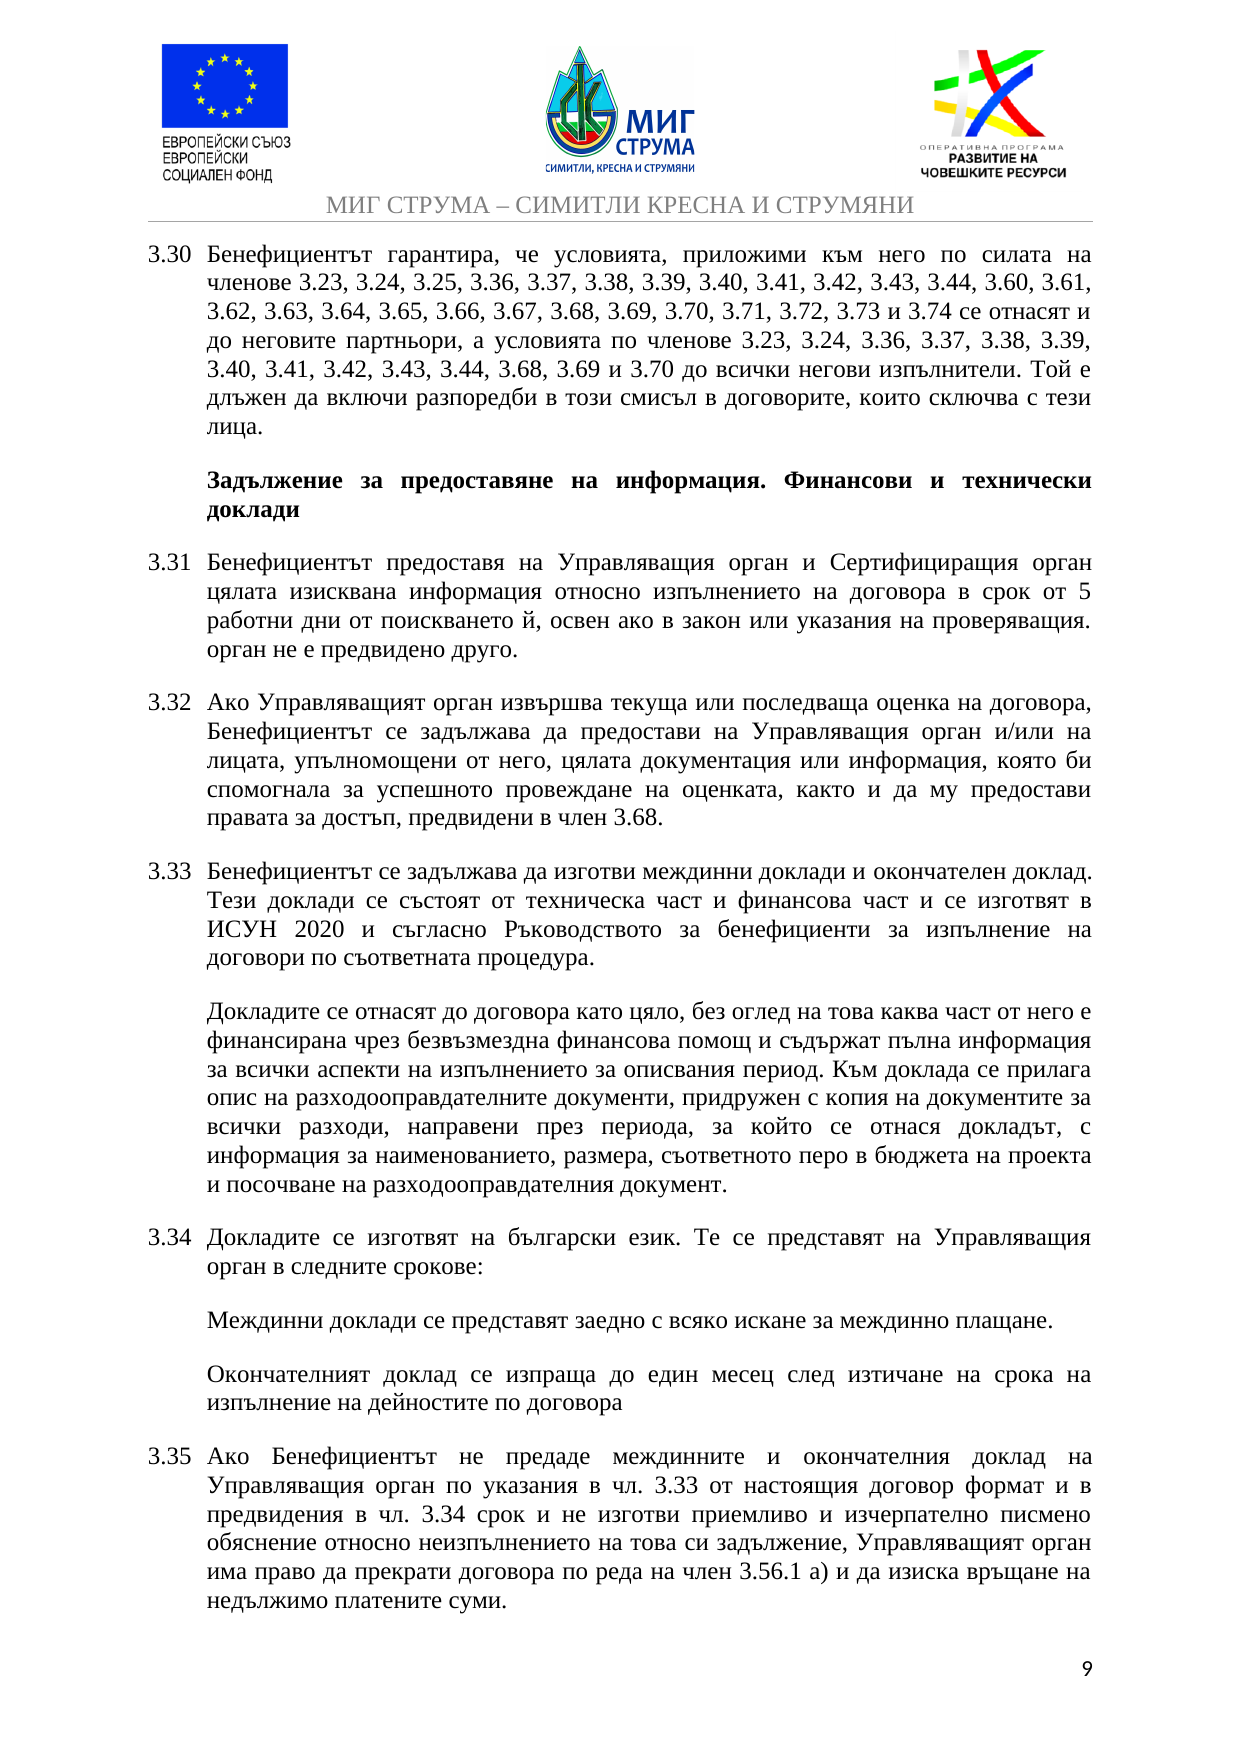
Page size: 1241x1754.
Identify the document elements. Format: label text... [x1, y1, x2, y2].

picture [895, 31, 1083, 192]
text 3.33 Бенефициентът се задължава да изготви междинни доклади и окончателен доклад. Тези доклади се състоят от техническа част и финансова част и се изготвят в ИСУН 2020 и съгласно Ръководството за бенефициенти за изпълнение на договори по съответната процедура. [148, 856, 1093, 971]
text Задължение за предоставяне на информация. Финансови и технически доклади [207, 465, 1093, 522]
text 3.35 Ако Бенефициентът не предаде междинните и окончателния доклад на Управляващия орган по указания в чл. 3.33 от настоящия договор формат и в предвидения в чл. 3.34 срок и не изготви приемливо и изчерпателно писмено обяснение относно неизпълнението на това си задължение, Управляващият орган има право да прекрати договора по реда на член 3.56.1 а) и да изиска връщане на недължимо платените суми. [148, 1441, 1093, 1614]
text 3.32 Ако Управляващият орган извършва текуща или последваща оценка на договора, Бенефициентът се задължава да предостави на Управляващия орган и/или на лицата, упълномощени от него, цялата документация или информация, която би спомогнала за успешното провеждане на оценката, както и да му предостави правата за достъп, предвидени в член 3.68. [148, 687, 1093, 831]
text 3.31 Бенефициентът предоставя на Управляващия орган и Сертифициращия орган цялата изисквана информация относно изпълнението на договора в срок от 5 работни дни от поискването й, освен ако в закон или указания на проверяващия. орган не е предвидено друго. [148, 547, 1093, 662]
picture [153, 14, 333, 201]
text 3.30 Бенефициентът гарантира, че условията, приложими към него по силата на членове 3.23, 3.24, 3.25, 3.36, 3.37, 3.38, 3.39, 3.40, 3.41, 3.42, 3.43, 3.44, 3.60, 3.61, 3.62, 3.63, 3.64, 3.65, 3.66, 3.67, 3.68, 3.69, 3.70, 3.71, 3.72, 3.73 и 3.74 се отнасят и до неговите партньори, а условията по членове 3.23, 3.24, 3.36, 3.37, 3.38, 3.39, 3.40, 3.41, 3.42, 3.43, 3.44, 3.68, 3.69 и 3.70 до всички негови изпълнители. Той е длъжен да включи разпоредби в този смисъл в договорите, които сключва с тези лица. [148, 239, 1093, 440]
text Докладите се отнасят до договора като цяло, без оглед на това каква част от него е финансирана чрез безвъзмездна финансова помощ и съдържат пълна информация за всички аспекти на изпълнението за описвания период. Към доклада се прилага опис на разходооправдателните документи, придружен с копия на документите за всички разходи, направени през периода, за който се отнася докладът, с информация за наименованието, размера, съответното перо в бюджета на проекта и посочване на разходооправдателния документ. [207, 996, 1093, 1197]
text Окончателният доклад се изпраща до един месец след изтичане на срока на изпълнение на дейностите по договора [207, 1359, 1093, 1416]
picture [545, 46, 695, 174]
text Междинни доклади се представят заедно с всяко искане за междинно плащане. [207, 1305, 1093, 1334]
text 3.34 Докладите се изготвят на български език. Те се представят на Управляващия орган в следните срокове: [148, 1222, 1093, 1280]
